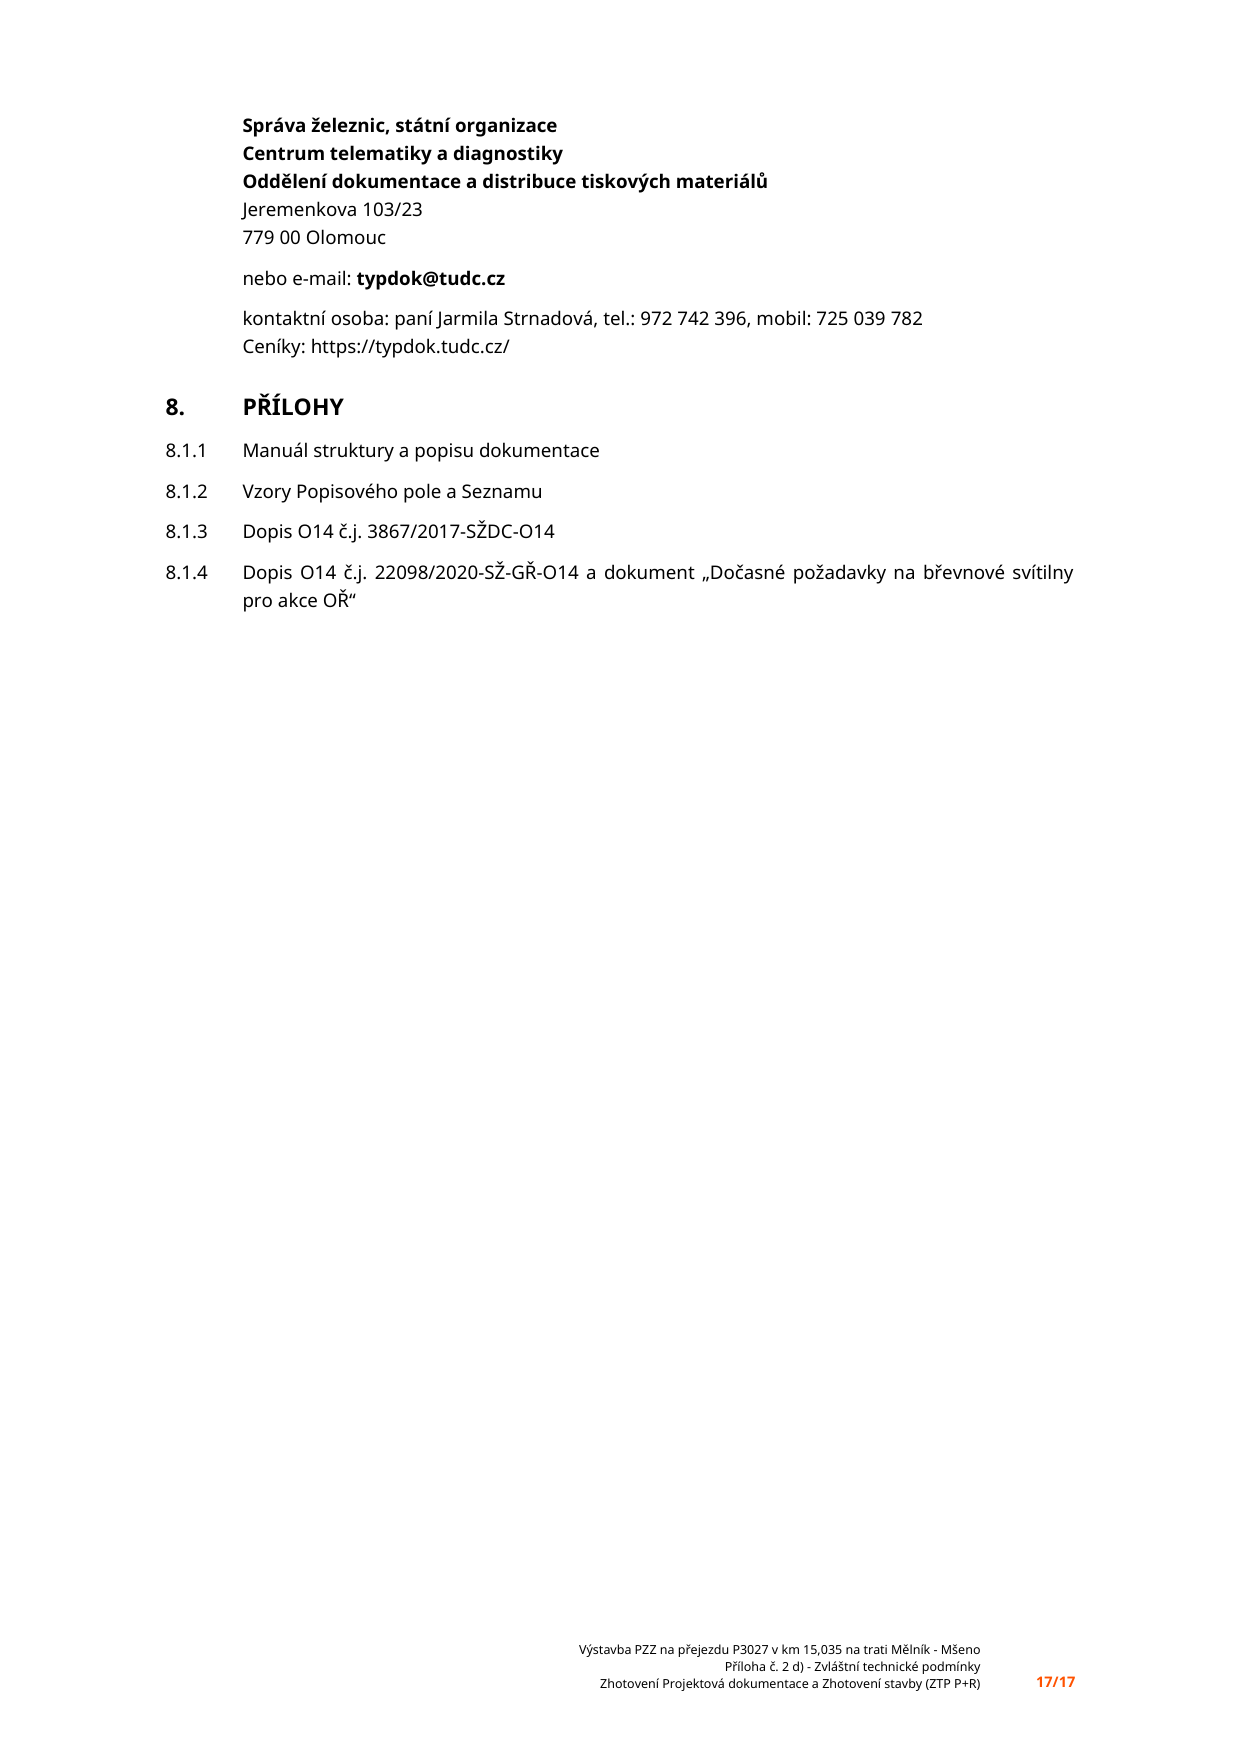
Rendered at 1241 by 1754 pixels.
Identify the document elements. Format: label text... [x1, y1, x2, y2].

text kontaktní osoba: paní Jarmila Strnadová, tel.: 972 742 396, mobil: 725 039 782 [242, 305, 1075, 331]
text Centrum telematiky a diagnostiky [242, 140, 1075, 166]
text Správa železnic, státní organizace [242, 112, 1075, 138]
text PŘÍLOHY [165, 391, 1075, 422]
text Oddělení dokumentace a distribuce tiskových materiálů [242, 168, 1075, 194]
text Vzory Popisového pole a Seznamu [165, 478, 1075, 503]
text Ceníky: https://typdok.tudc.cz/ [242, 333, 1075, 359]
text Dopis O14 č.j. 22098/2020-SŽ-GŘ-O14 a dokument „Dočasné požadavky na břevnové svítilny pro akce OŘ“ [165, 559, 1075, 612]
text Jeremenkova 103/23 [242, 196, 1075, 222]
text nebo e-mail: typdok@tudc.cz [242, 265, 1075, 290]
text 779 00 Olomouc [242, 224, 1075, 250]
text Dopis O14 č.j. 3867/2017-SŽDC-O14 [165, 518, 1075, 544]
text Manuál struktury a popisu dokumentace [165, 437, 1075, 463]
